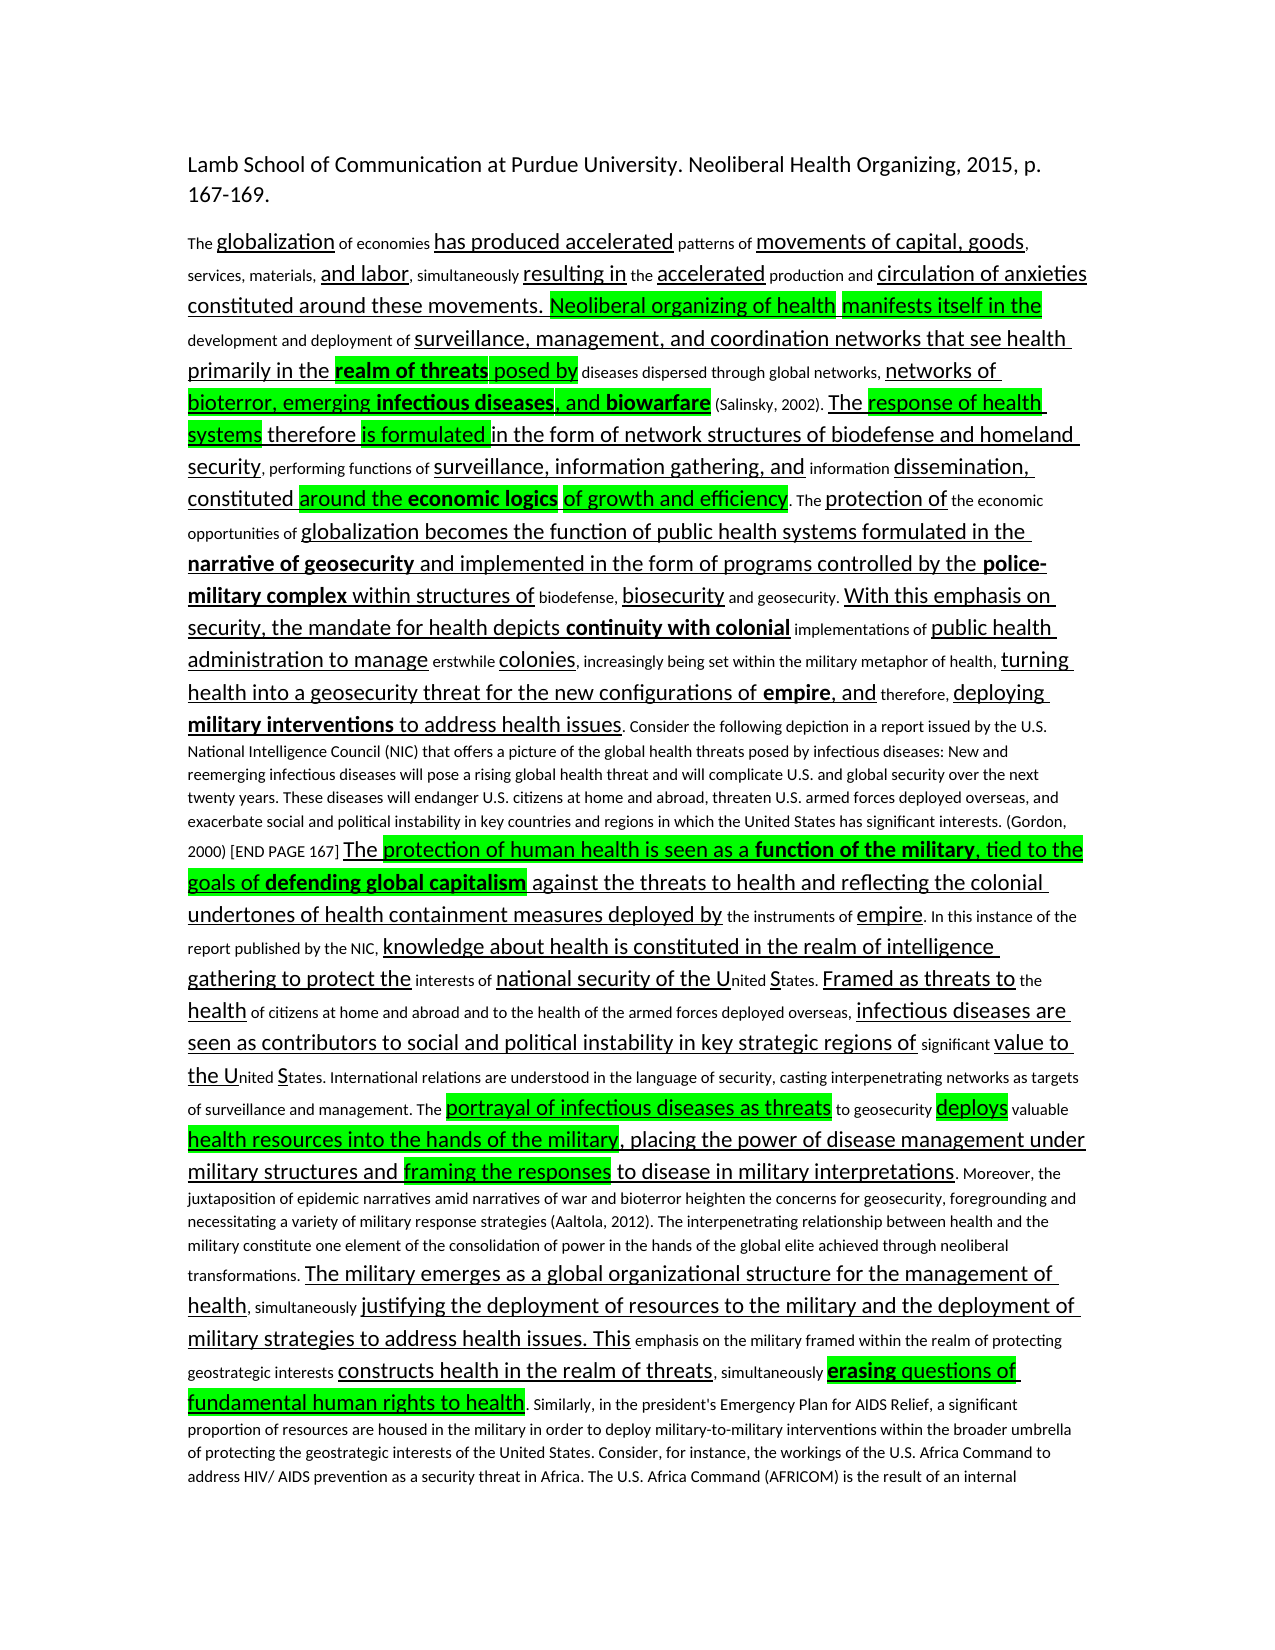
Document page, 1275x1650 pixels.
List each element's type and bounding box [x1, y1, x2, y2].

text [187, 150, 1087, 208]
text [187, 227, 1087, 1486]
